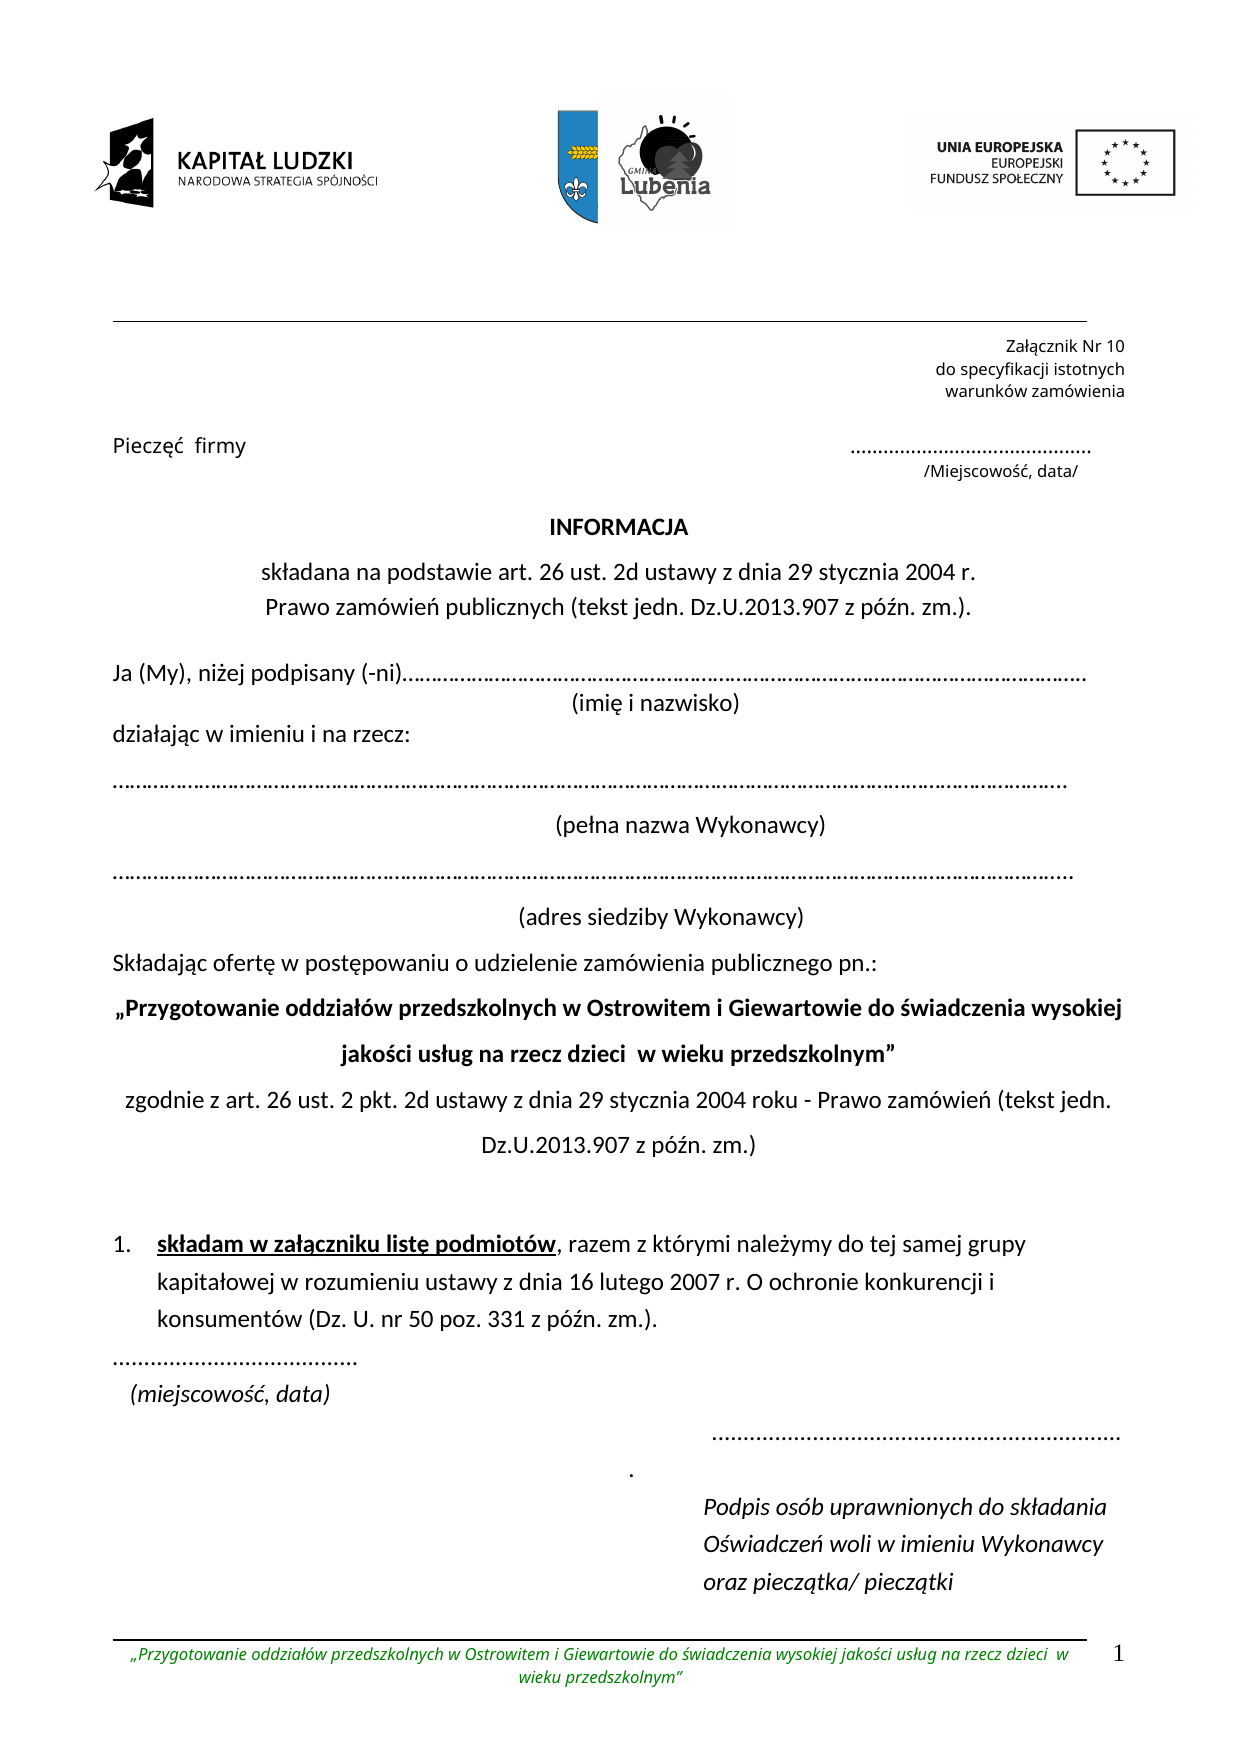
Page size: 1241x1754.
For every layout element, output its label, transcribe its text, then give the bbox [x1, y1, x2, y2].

text (imię i nazwisko) [112, 688, 1125, 718]
text /Miejscowość, data/ [850, 459, 1125, 482]
text (pełna nazwa Wykonawcy) [112, 809, 1125, 840]
text Oświadczeń woli w imieniu Wykonawcy [703, 1521, 1125, 1559]
text ………………………………………………………………………………………………………………………………………………….. [112, 855, 1125, 886]
text działając w imieniu i na rzecz: [112, 718, 1125, 749]
text Załącznik Nr 10 [112, 334, 1125, 357]
text …………………………………………………………………………………………………………………………………………………. [112, 764, 1125, 794]
picture [597, 93, 733, 232]
text Prawo zamówień publicznych (tekst jedn. Dz.U.2013.907 z późn. zm.). [112, 592, 1125, 622]
text (miejscowość, data) [112, 1371, 1125, 1409]
text INFORMACJA [112, 511, 1125, 541]
text Podpis osób uprawnionych do składania [703, 1484, 1125, 1521]
text (adres siedziby Wykonawcy) [186, 901, 1125, 932]
text Pieczęć firmy …………………………………….. [112, 431, 1125, 459]
text ....................................... [112, 1334, 1125, 1371]
picture [910, 112, 1195, 214]
text warunków zamówienia [112, 380, 1125, 402]
text składana na podstawie art. 26 ust. 2d ustawy z dnia 29 stycznia 2004 r. [112, 557, 1125, 587]
text Ja (My), niżej podpisany (-ni)……………………………………………………………………………………………………….. [112, 657, 1125, 688]
picture [54, 73, 421, 252]
list składam w załączniku listę podmiotów, razem z którymi należymy do tej samej grupy kapitałowej w rozumieniu ustawy z dnia 16 lutego 2007 r. O ochronie konkurencji i konsumentów (Dz. U. nr 50 poz. 331 z późn. zm.). [112, 1221, 1125, 1334]
text do specyfikacji istotnych [112, 357, 1125, 380]
text Składając ofertę w postępowaniu o udzielenie zamówienia publicznego pn.: [112, 947, 1125, 977]
text zgodnie z art. 26 ust. 2 pkt. 2d ustawy z dnia 29 stycznia 2004 roku - Prawo zamówień (tekst jedn. Dz.U.2013.907 z późn. zm.) [112, 1084, 1125, 1160]
text „Przygotowanie oddziałów przedszkolnych w Ostrowitem i Giewartowie do świadczenia wysokiej jakości usług na rzecz dzieci w wieku przedszkolnym” [112, 992, 1125, 1069]
text .................................................................. [629, 1409, 1125, 1484]
text oraz pieczątka/ pieczątki [703, 1559, 1125, 1596]
